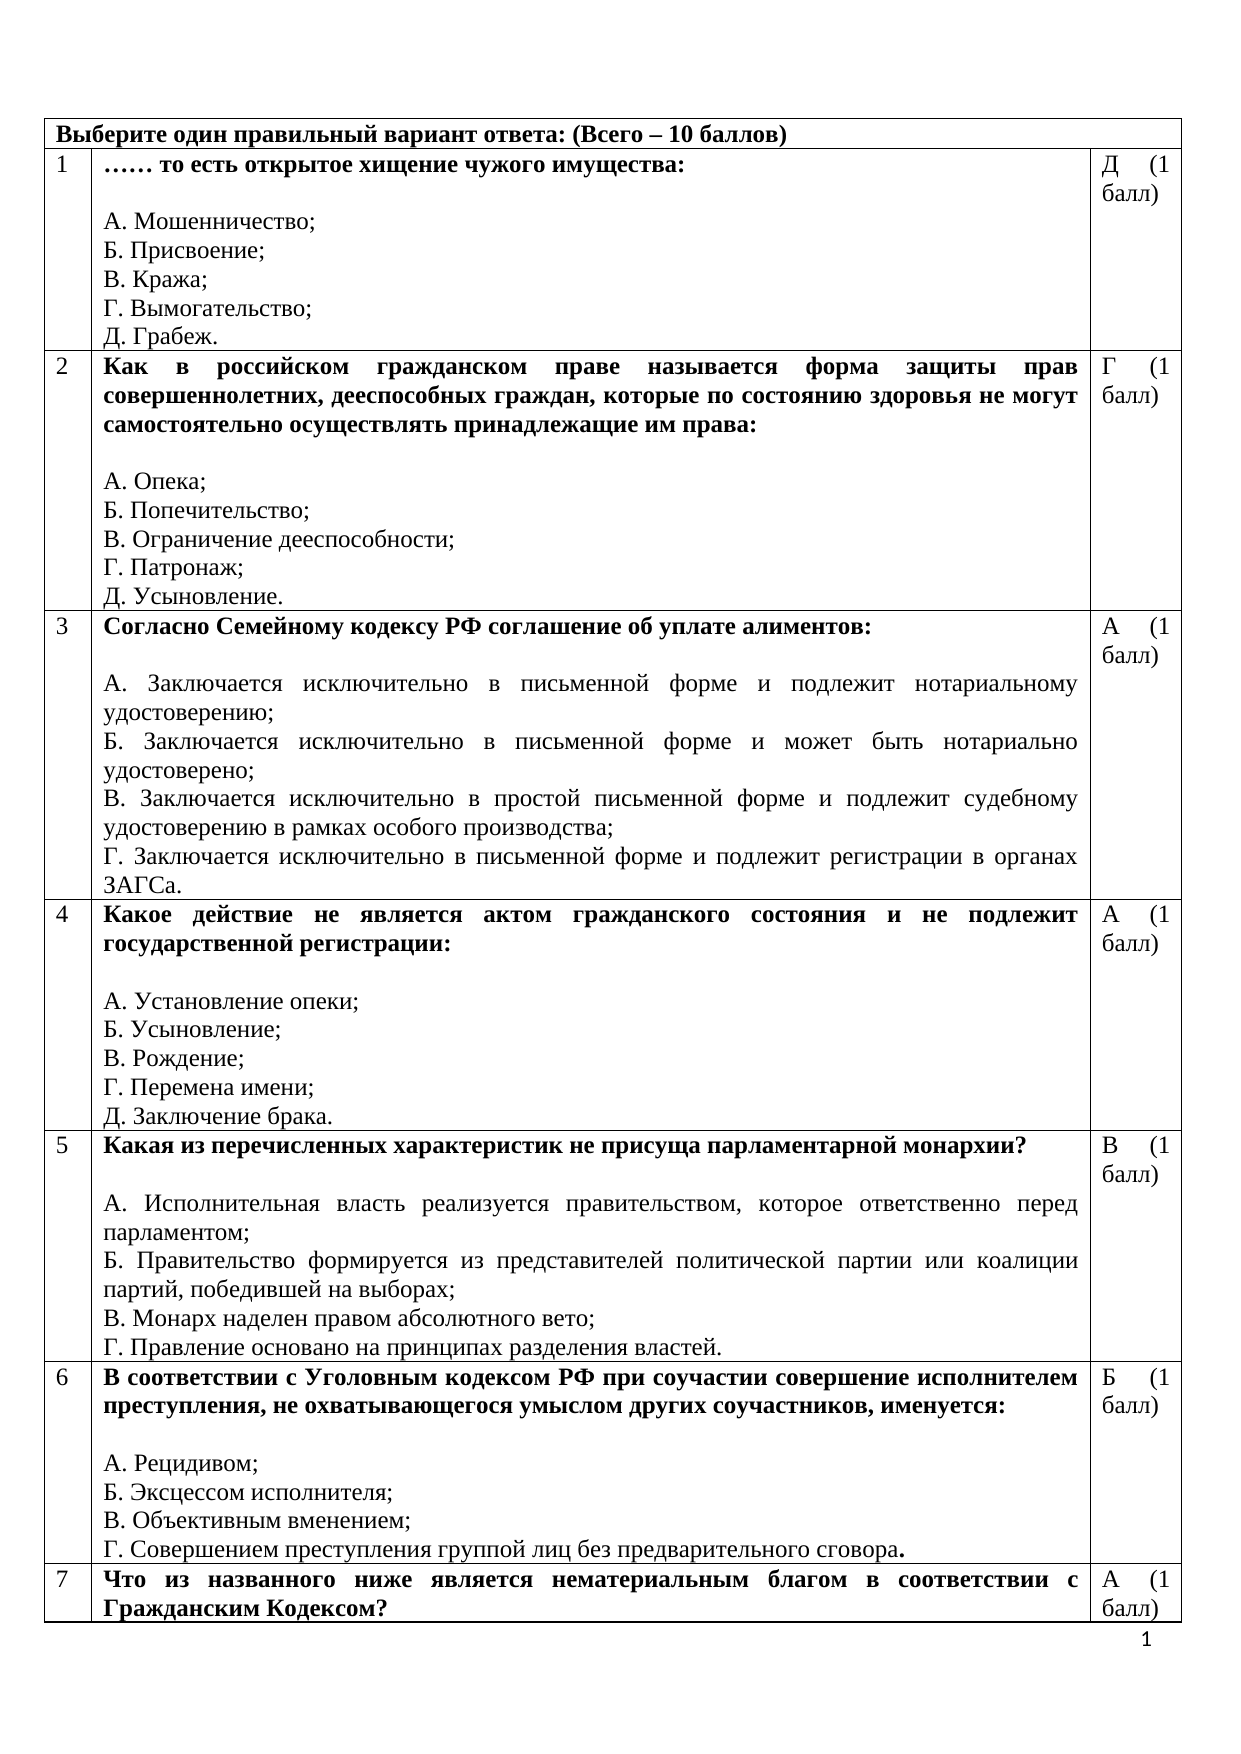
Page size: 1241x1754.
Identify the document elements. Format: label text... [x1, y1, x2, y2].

table_cell 3 [45, 611, 91, 898]
table_cell В соответствии с Уголовным кодексом РФ при соучастии совершение исполнителем преступления, не охватывающегося умыслом других соучастников, именуется: А. Рецидивом; Б. Эксцессом исполнителя; В. Объективным вменением; Г. Совершением преступления группой лиц без предварительного сговора. [92, 1362, 1090, 1563]
table_cell 5 [45, 1131, 91, 1361]
table_cell …… то есть открытое хищение чужого имущества: А. Мошенничество; Б. Присвоение; В. Кража; Г. Вымогательство; Д. Грабеж. [92, 149, 1090, 350]
table_cell 4 [45, 900, 91, 1129]
table_cell 7 [45, 1564, 91, 1621]
table_cell Согласно Семейному кодексу РФ соглашение об уплате алиментов: А. Заключается исключительно в письменной форме и подлежит нотариальному удостоверению; Б. Заключается исключительно в письменной форме и может быть нотариально удостоверено; В. Заключается исключительно в простой письменной форме и подлежит судебному удостоверению в рамках особого производства; Г. Заключается исключительно в письменной форме и подлежит регистрации в органах ЗАГСа. [92, 611, 1090, 898]
table_cell 2 [45, 351, 91, 610]
table_cell 1 [45, 149, 91, 350]
table_header Выберите один правильный вариант ответа: (Всего – 10 баллов) [45, 119, 1181, 148]
table_cell А (1 балл) [1091, 611, 1181, 898]
table_cell 6 [45, 1362, 91, 1563]
table_cell В (1 балл) [1091, 1131, 1181, 1361]
table_cell Г (1 балл) [1091, 351, 1181, 610]
table_cell Как в российском гражданском праве называется форма защиты прав совершеннолетних, дееспособных граждан, которые по состоянию здоровья не могут самостоятельно осуществлять принадлежащие им права: А. Опека; Б. Попечительство; В. Ограничение дееспособности; Г. Патронаж; Д. Усыновление. [92, 351, 1090, 610]
table_cell А (1 балл) [1091, 1564, 1181, 1621]
table_cell Какое действие не является актом гражданского состояния и не подлежит государственной регистрации: А. Установление опеки; Б. Усыновление; В. Рождение; Г. Перемена имени; Д. Заключение брака. [92, 900, 1090, 1129]
table_cell Б (1 балл) [1091, 1362, 1181, 1563]
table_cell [92, 1564, 1090, 1621]
table_cell Д (1 балл) [1091, 149, 1181, 350]
table_cell Какая из перечисленных характеристик не присуща парламентарной монархии? А. Исполнительная власть реализуется правительством, которое ответственно перед парламентом; Б. Правительство формируется из представителей политической партии или коалиции партий, победившей на выборах; В. Монарх наделен правом абсолютного вето; Г. Правление основано на принципах разделения властей. [92, 1131, 1090, 1361]
table_cell А (1 балл) [1091, 900, 1181, 1129]
